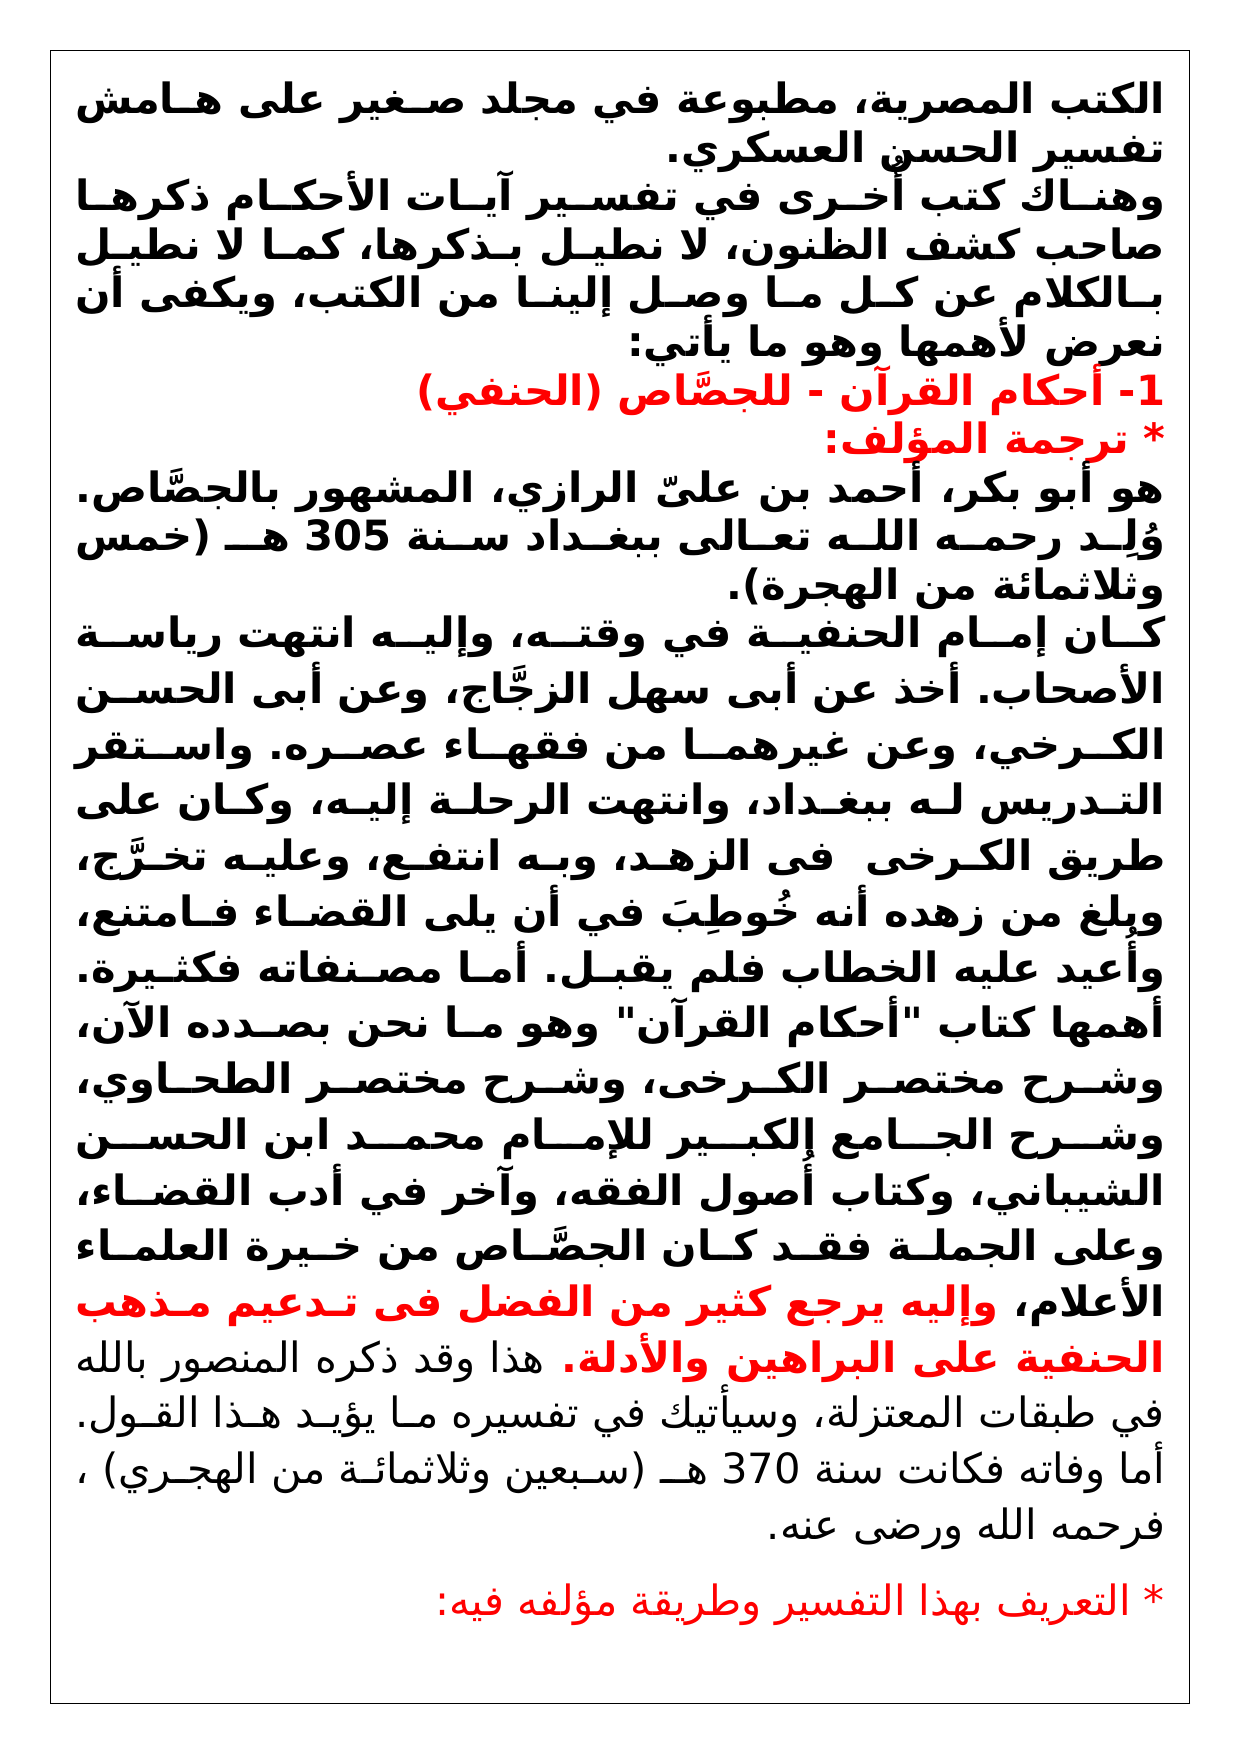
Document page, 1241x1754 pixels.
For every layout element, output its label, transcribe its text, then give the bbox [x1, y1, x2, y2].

text * ترجمة المؤلف: [75, 415, 1165, 463]
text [75, 75, 1165, 172]
text هو أبو بكر، أحمد بن علىّ الرازي، المشهور بالجصَّاص. وُلِد رحمه الله تعالى ببغداد سنة 305 هـ (خمس وثلاثمائة من الهجرة). [75, 463, 1165, 609]
text 1- أحكام القرآن - للجصَّاص (الحنفي) [75, 366, 1165, 415]
text وهناك كتب أُخرى في تفسير آيات الأحكام ذكرها صاحب كشف الظنون، لا نطيل بذكرها، كما لا نطيل بالكلام عن كل ما وصل إلينا من الكتب، ويكفى أن نعرض لأهمها وهو ما يأتي: [75, 172, 1165, 366]
text كان إمام الحنفية في وقته، وإليه انتهت رياسة الأصحاب. أخذ عن أبى سهل الزجَّاج، وعن أبى الحسن الكرخي، وعن غيرهما من فقهاء عصره. واستقر التدريس له ببغداد، وانتهت الرحلة إليه، وكان على طريق الكرخى فى الزهد، وبه انتفع، وعليه تخرَّج، وبلغ من زهده أنه خُوطِبَ في أن يلى القضاء فامتنع، وأُعيد عليه الخطاب فلم يقبل. أما مصنفاته فكثيرة. أهمها كتاب "أحكام القرآن" وهو ما نحن بصدده الآن، وشرح مختصر الكرخى، وشرح مختصر الطحاوي، وشرح الجامع الكبير للإمام محمد ابن الحسن الشيباني، وكتاب أُصول الفقه، وآخر في أدب القضاء، وعلى الجملة فقد كان الجصَّاص من خيرة العلماء الأعلام، وإليه يرجع كثير من الفضل فى تدعيم مذهب الحنفية على البراهين والأدلة. هذا وقد ذكره المنصور بالله في طبقات المعتزلة، وسيأتيك في تفسيره ما يؤيد هذا القول. أما وفاته فكانت سنة 370 هـ (سبعين وثلاثمائة من الهجري) ، فرحمه الله ورضى عنه. [75, 609, 1165, 1549]
text * التعريف بهذا التفسير وطريقة مؤلفه فيه: [75, 1577, 1165, 1626]
